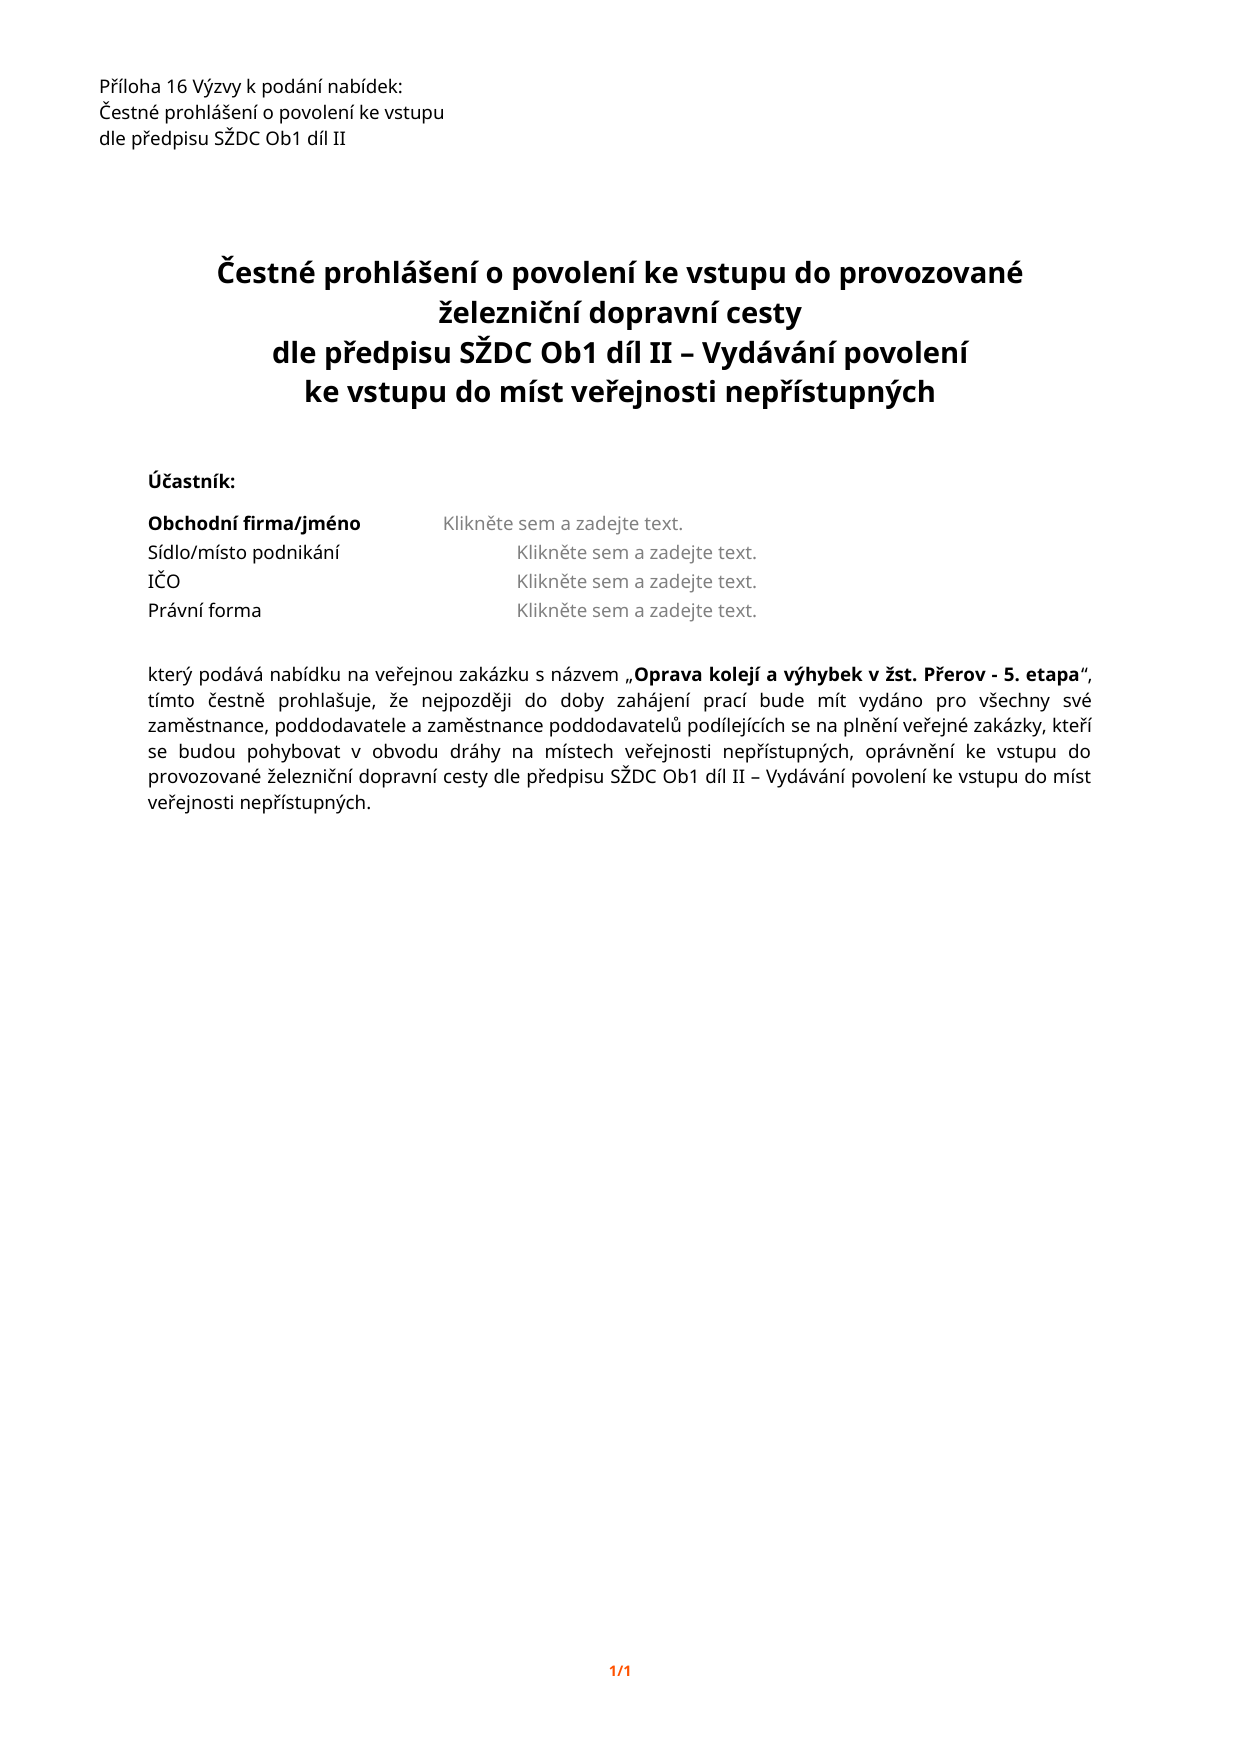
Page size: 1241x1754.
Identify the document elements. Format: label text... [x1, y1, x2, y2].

title Čestné prohlášení o povolení ke vstupu do provozované železniční dopravní cesty [148, 253, 1093, 332]
text Sídlo/místo podnikání [148, 536, 1093, 565]
text Právní forma [148, 594, 1093, 623]
text Účastník: [148, 464, 1093, 495]
text IČO [148, 565, 1093, 594]
text který podává nabídku na veřejnou zakázku s názvem „Oprava kolejí a výhybek v žst. Přerov - 5. etapa“, tímto čestně prohlašuje, že nejpozději do doby zahájení prací bude mít vydáno pro všechny své zaměstnance, poddodavatele a zaměstnance poddodavatelů podílejících se na plnění veřejné zakázky, kteří se budou pohybovat v obvodu dráhy na místech veřejnosti nepřístupných, oprávnění ke vstupu do provozované železniční dopravní cesty dle předpisu SŽDC Ob1 díl II – Vydávání povolení ke vstupu do míst veřejnosti nepřístupných. [148, 661, 1093, 814]
title ke vstupu do míst veřejnosti nepřístupných [148, 372, 1093, 411]
title dle předpisu SŽDC Ob1 díl II – Vydávání povolení [148, 332, 1093, 372]
text Obchodní firma/jméno [148, 507, 1093, 536]
